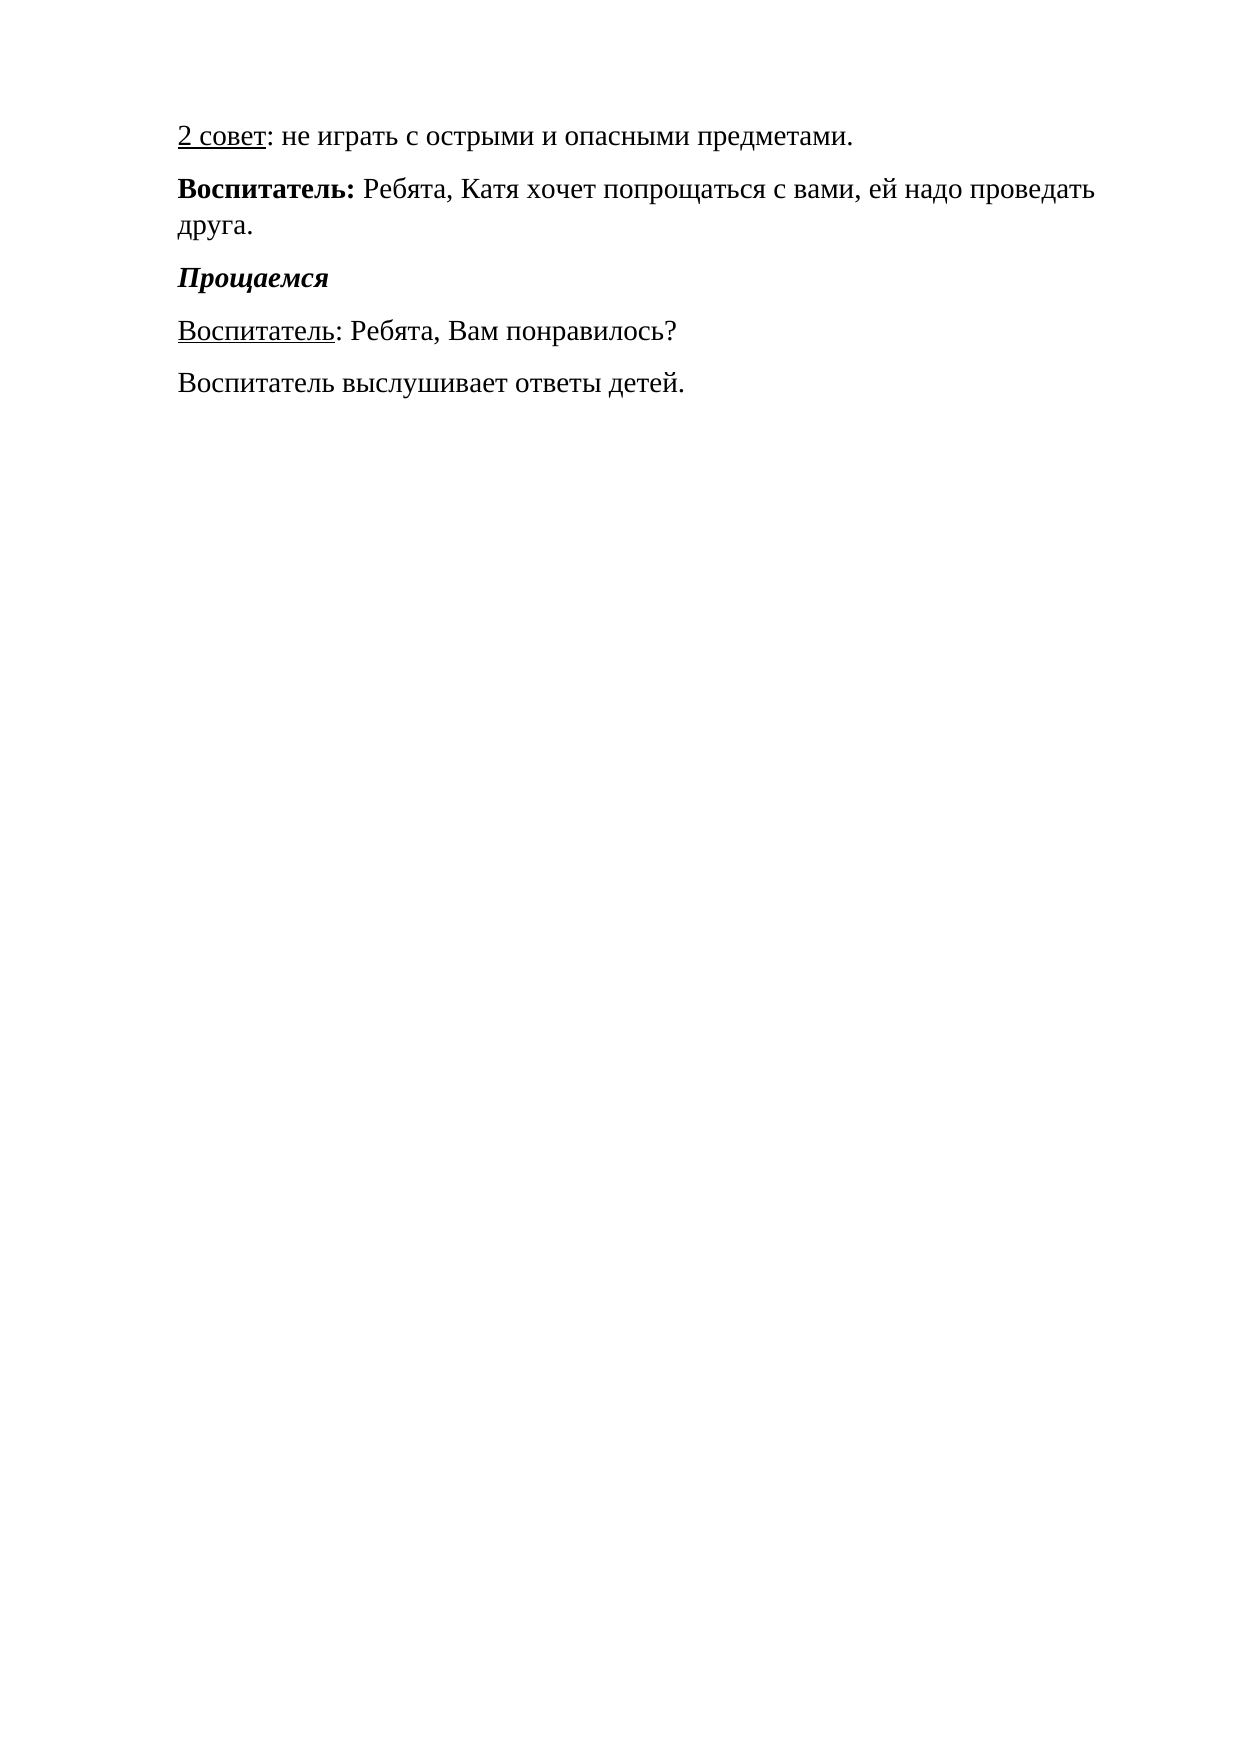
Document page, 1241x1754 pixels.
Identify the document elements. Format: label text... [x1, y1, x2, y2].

text 2 совет: не играть с острыми и опасными предметами. [177, 118, 1152, 152]
text Воспитатель: Ребята, Катя хочет попрощаться с вами, ей надо проведать друга. [177, 171, 1152, 241]
text Воспитатель: Ребята, Вам понравилось? [177, 313, 1152, 346]
text Прощаемся [177, 260, 1152, 293]
text Воспитатель выслушивает ответы детей. [177, 366, 1152, 399]
